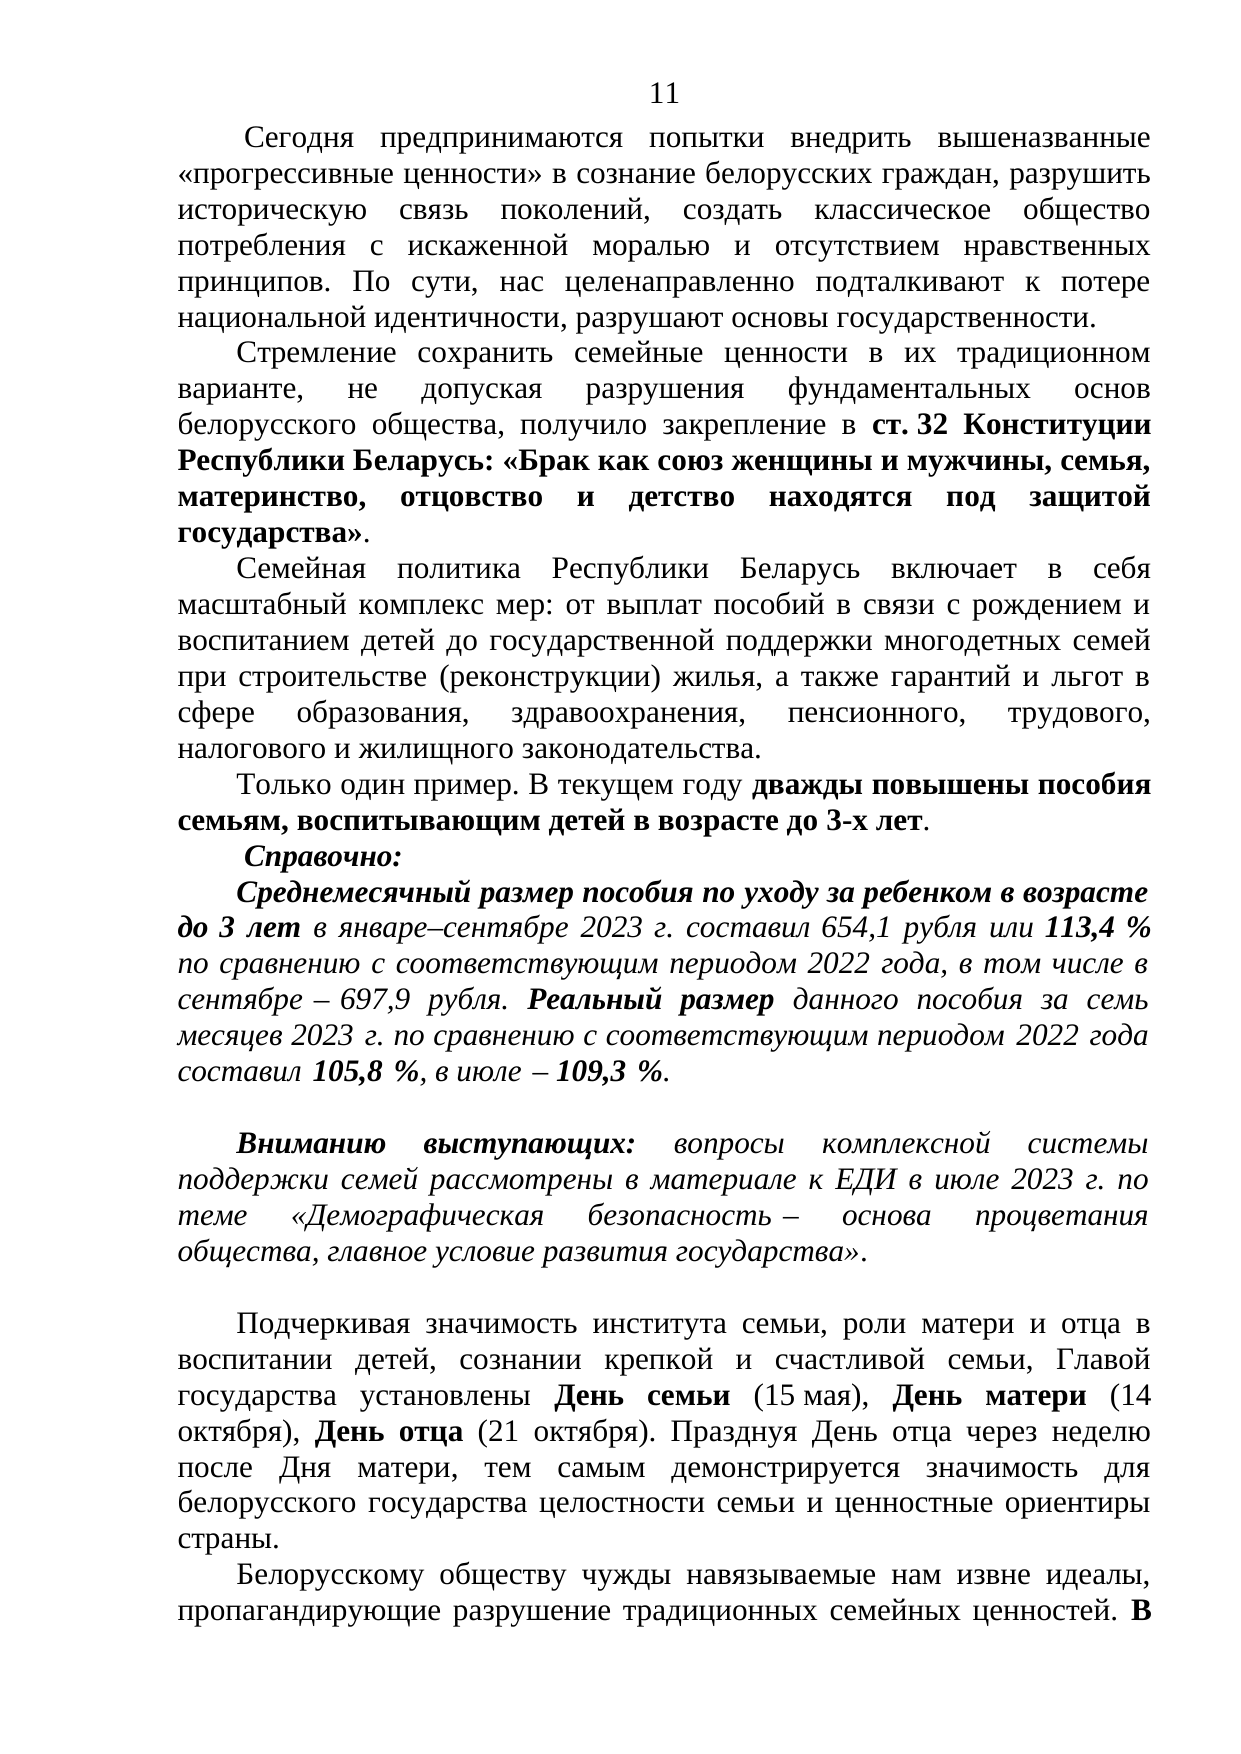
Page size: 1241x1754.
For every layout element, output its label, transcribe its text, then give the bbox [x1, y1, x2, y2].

text Подчеркивая значимость института семьи, роли матери и отца в воспитании детей, сознании крепкой и счастливой семьи, Главой государства установлены День семьи (15 мая), День матери (14 октября), День отца (21 октября). Празднуя День отца через неделю после Дня матери, тем самым демонстрируется значимость для белорусского государства целостности семьи и ценностные ориентиры страны. [177, 1304, 1152, 1556]
text Семейная политика Республики Беларусь включает в себя масштабный комплекс мер: от выплат пособий в связи с рождением и воспитанием детей до государственной поддержки многодетных семей при строительстве (реконструкции) жилья, а также гарантий и льгот в сфере образования, здравоохранения, пенсионного, трудового, налогового и жилищного законодательства. [177, 549, 1152, 765]
text Среднемесячный размер пособия по уходу за ребенком в возрасте до 3 лет в январе–сентябре 2023 г. составил 654,1 рубля или 113,4 % по сравнению с соответствующим периодом 2022 года, в том числе в сентябре – 697,9 рубля. Реальный размер данного пособия за семь месяцев 2023 г. по сравнению с соответствующим периодом 2022 года составил 105,8 %, в июле – 109,3 %. [177, 873, 1152, 1088]
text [177, 1556, 1152, 1627]
text Вниманию выступающих: вопросы комплексной системы поддержки семей рассмотрены в материале к ЕДИ в июле 2023 г. по теме «Демографическая безопасность – основа процветания общества, главное условие развития государства». [177, 1124, 1152, 1268]
text Сегодня предпринимаются попытки внедрить вышеназванные «прогрессивные ценности» в сознание белорусских граждан, разрушить историческую связь поколений, создать классическое общество потребления с искаженной моралью и отсутствием нравственных принципов. По сути, нас целенаправленно подталкивают к потере национальной идентичности, разрушают основы государственности. [177, 118, 1152, 334]
text Только один пример. В текущем году дважды повышены пособия семьям, воспитывающим детей в возрасте до 3-х лет. [177, 765, 1152, 837]
text Справочно: [177, 837, 1152, 873]
text Стремление сохранить семейные ценности в их традиционном варианте, не допуская разрушения фундаментальных основ белорусского общества, получило закрепление в ст. 32 Конституции Республики Беларусь: «Брак как союз женщины и мужчины, семья, материнство, отцовство и детство находятся под защитой государства». [177, 334, 1152, 549]
